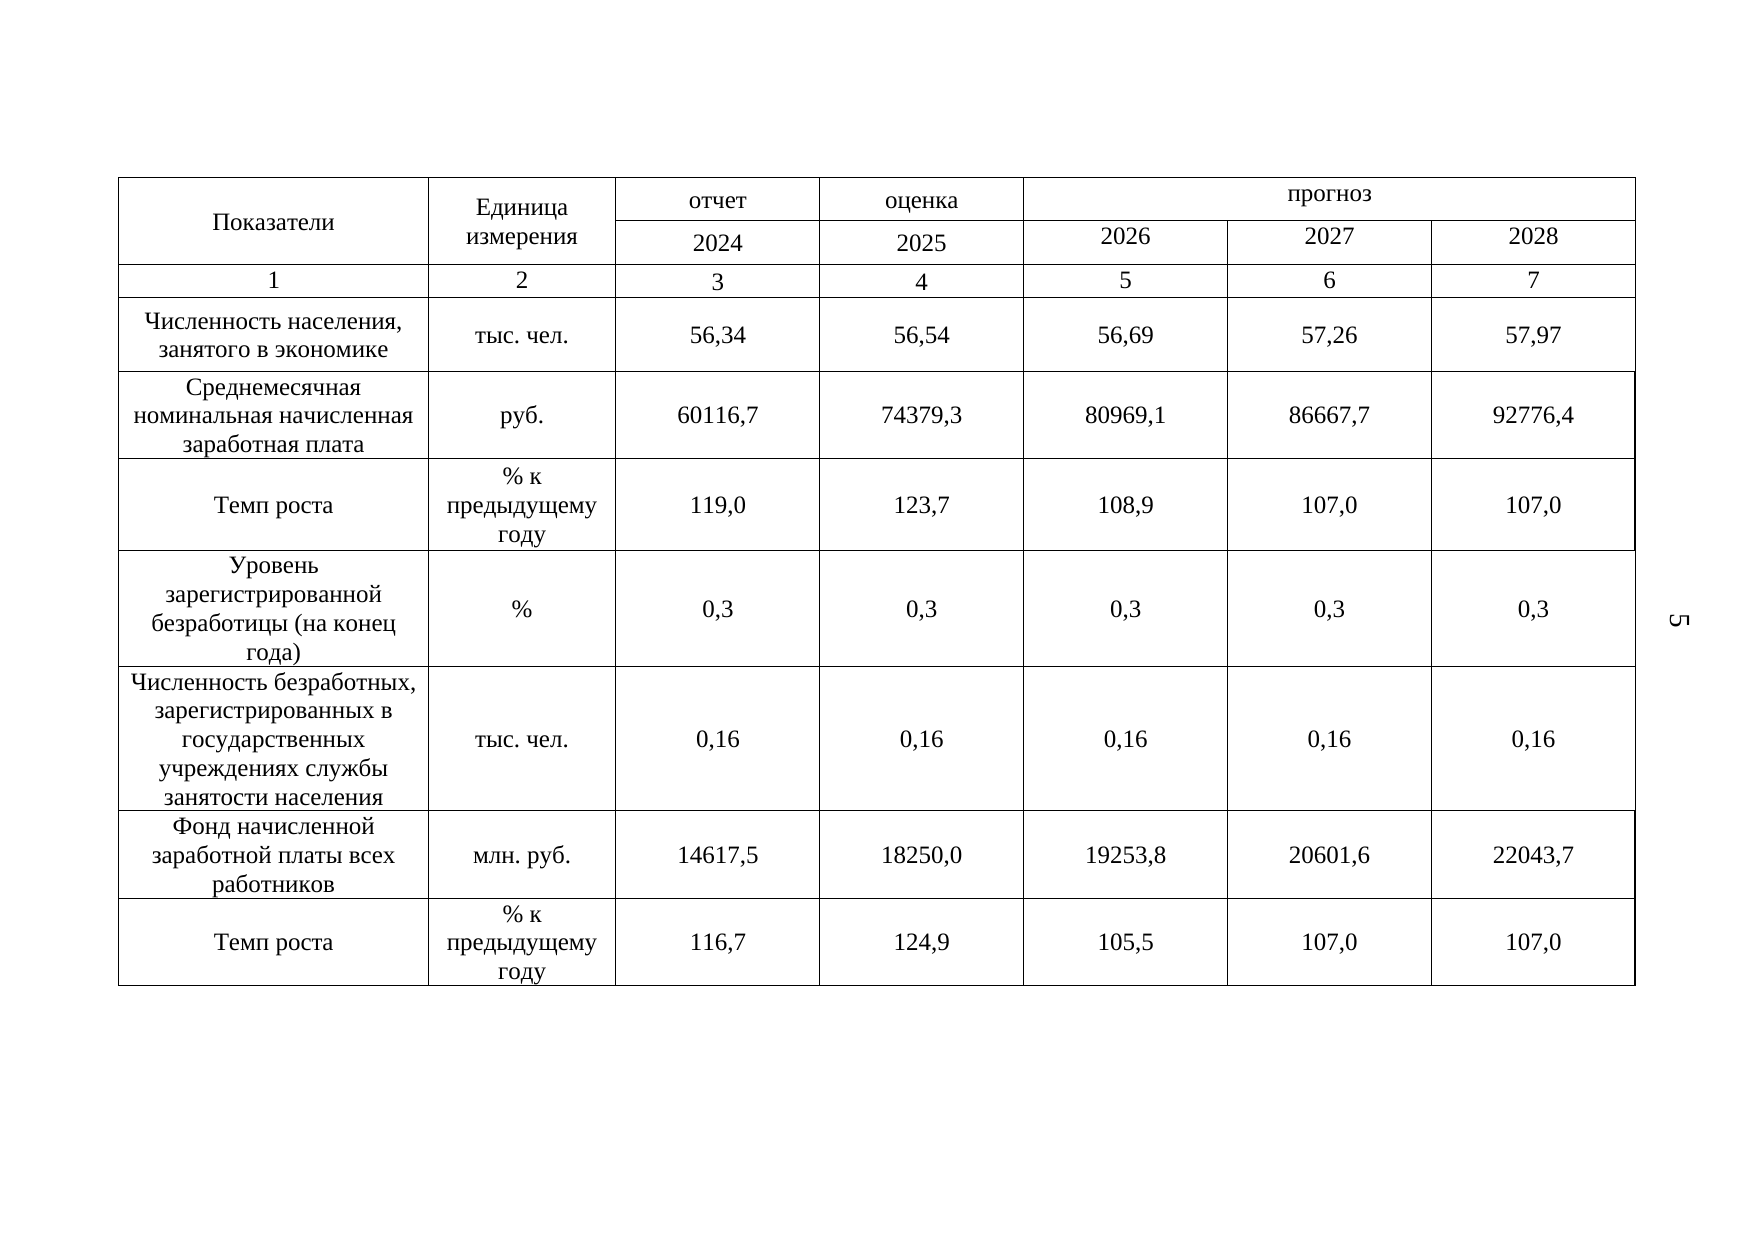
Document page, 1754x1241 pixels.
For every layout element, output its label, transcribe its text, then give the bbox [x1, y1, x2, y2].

table_cell 0,3 [1228, 551, 1431, 666]
table_cell 80969,1 [1024, 372, 1227, 458]
table_cell 0,16 [1228, 667, 1431, 810]
table_cell 119,0 [616, 459, 819, 549]
table_cell 56,69 [1024, 298, 1227, 371]
table_cell 22043,7 [1432, 811, 1634, 898]
table_cell 6 [1228, 265, 1431, 297]
table_cell 18250,0 [820, 811, 1023, 898]
table_cell 124,9 [820, 899, 1023, 985]
table_cell 0,16 [616, 667, 819, 810]
table_header Показатели [119, 178, 428, 264]
table_cell 0,16 [1432, 667, 1635, 810]
table_cell 107,0 [1228, 899, 1431, 985]
table_cell 116,7 [616, 899, 819, 985]
table_header прогноз [1024, 178, 1635, 220]
table_cell тыс. чел. [429, 667, 615, 810]
table_cell 0,3 [1432, 551, 1635, 666]
table_cell % к предыдущему году [429, 899, 615, 985]
table_cell 107,0 [1432, 459, 1634, 549]
table_cell 56,54 [820, 298, 1023, 371]
table_cell 2026 [1024, 221, 1227, 264]
table_cell 0,3 [1024, 551, 1227, 666]
table_cell 57,26 [1228, 298, 1431, 371]
table_cell тыс. чел. [429, 298, 615, 371]
table_cell 2027 [1228, 221, 1431, 264]
table_cell млн. руб. [429, 811, 615, 898]
table_cell Среднемесячная номинальная начисленная заработная плата [119, 372, 428, 458]
table_header оценка [820, 178, 1023, 220]
table_header Единица измерения [429, 178, 615, 264]
table_cell 0,3 [616, 551, 819, 666]
table_cell 74379,3 [820, 372, 1023, 458]
table_cell Численность населения, занятого в экономике [119, 298, 428, 371]
table_cell Темп роста [119, 459, 428, 549]
table_cell % [429, 551, 615, 666]
table_cell 0,16 [1024, 667, 1227, 810]
table_cell 2025 [820, 221, 1023, 264]
table_cell 123,7 [820, 459, 1023, 549]
table_cell 4 [820, 265, 1023, 297]
table_cell 2024 [616, 221, 819, 264]
table_cell 20601,6 [1228, 811, 1431, 898]
table_cell 19253,8 [1024, 811, 1227, 898]
table_cell 57,97 [1432, 298, 1635, 371]
table_cell 2 [429, 265, 615, 297]
table_cell 2028 [1432, 221, 1635, 264]
table_cell 108,9 [1024, 459, 1227, 549]
table_cell 60116,7 [616, 372, 819, 458]
table_cell 7 [1432, 265, 1635, 297]
table_cell руб. [429, 372, 615, 458]
table_cell 0,3 [820, 551, 1023, 666]
table_cell 107,0 [1228, 459, 1431, 549]
table_cell 1 [119, 265, 428, 297]
table_cell Численность безработных, зарегистрированных в государственных учреждениях службы занятости населения [119, 667, 428, 810]
table_cell 5 [1024, 265, 1227, 297]
table_cell 105,5 [1024, 899, 1227, 985]
table_cell 86667,7 [1228, 372, 1431, 458]
table_cell 0,16 [820, 667, 1023, 810]
table_cell Темп роста [119, 899, 428, 985]
table_cell Фонд начисленной заработной платы всех работников [119, 811, 428, 898]
table_cell 56,34 [616, 298, 819, 371]
table_cell 14617,5 [616, 811, 819, 898]
table_cell 92776,4 [1432, 372, 1634, 458]
table_header отчет [616, 178, 819, 220]
table_cell 3 [616, 265, 819, 297]
table_cell Уровень зарегистрированной безработицы (на конец года) [119, 551, 428, 666]
table_cell 107,0 [1432, 899, 1634, 985]
table_cell % к предыдущему году [429, 459, 615, 549]
